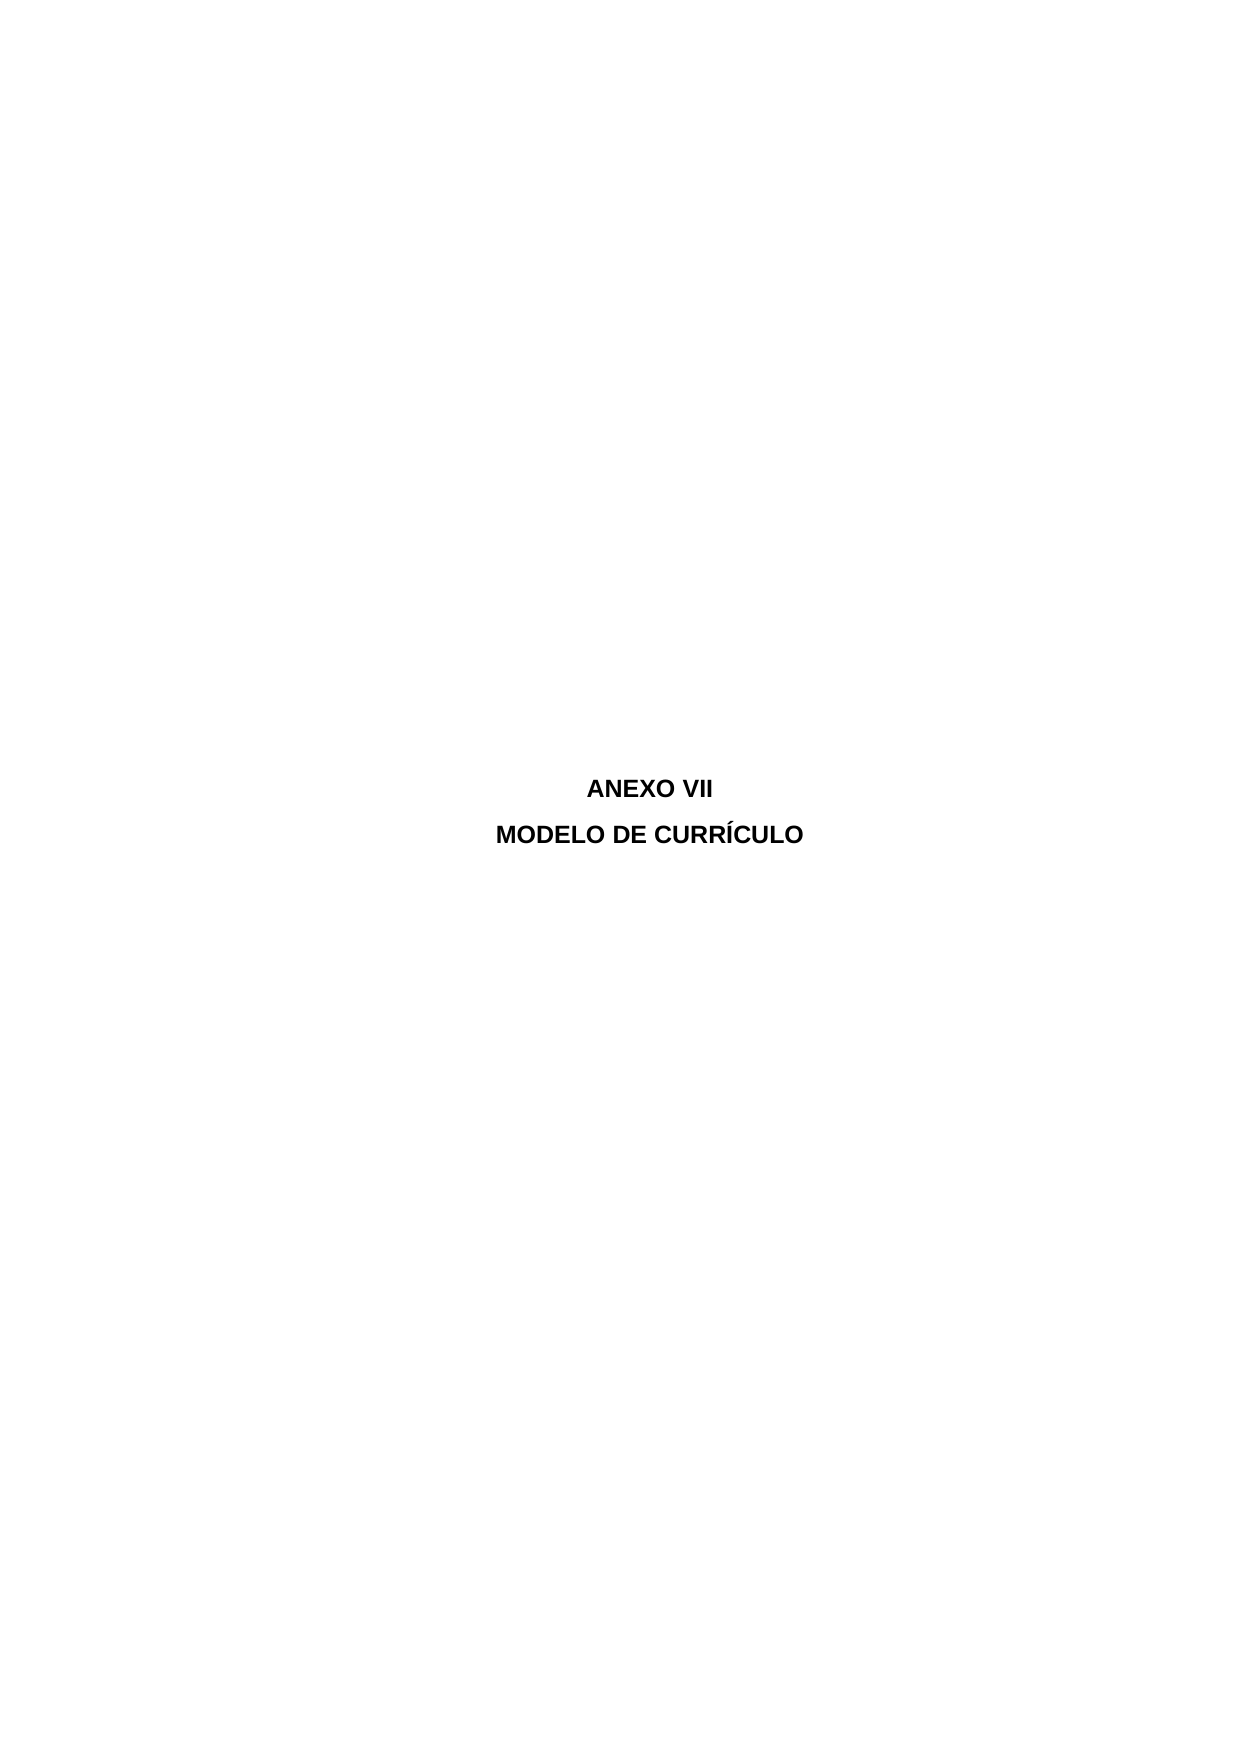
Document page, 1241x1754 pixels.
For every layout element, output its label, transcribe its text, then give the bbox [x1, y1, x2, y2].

subtitle ANEXO VII MODELO DE CURRÍCULO [496, 774, 820, 848]
